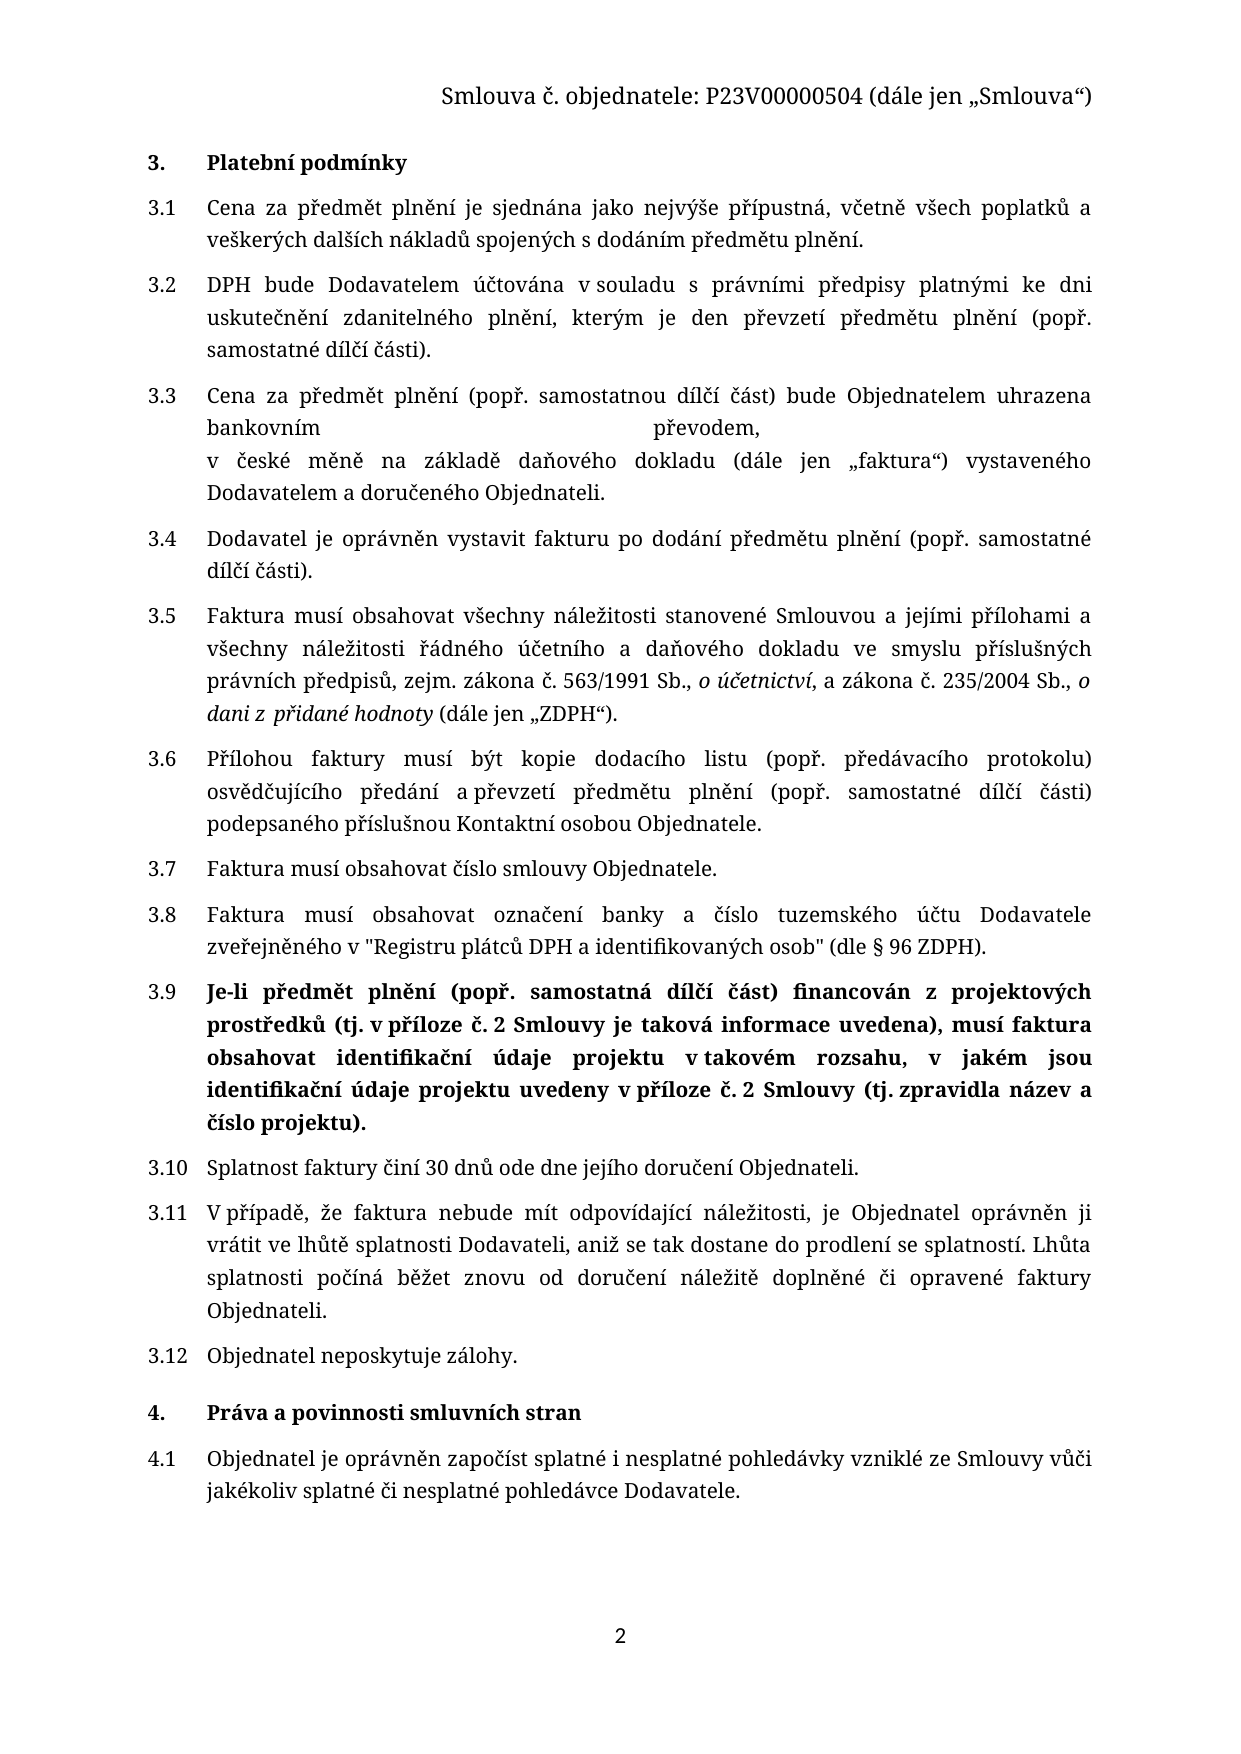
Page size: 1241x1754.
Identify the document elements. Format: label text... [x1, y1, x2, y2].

list V případě, že faktura nebude mít odpovídající náležitosti, je Objednatel oprávněn ji vrátit ve lhůtě splatnosti Dodavateli, aniž se tak dostane do prodlení se splatností. Lhůta splatnosti počíná běžet znovu od doručení náležitě doplněné či opravené faktury Objednateli. [148, 1198, 1093, 1324]
list Je-li předmět plnění (popř. samostatná dílčí část) financován z projektových prostředků (tj. v příloze č. 2 Smlouvy je taková informace uvedena), musí faktura obsahovat identifikační údaje projektu v takovém rozsahu, v jakém jsou identifikační údaje projektu uvedeny v příloze č. 2 Smlouvy (tj. zpravidla název a číslo projektu). [148, 977, 1093, 1136]
list Přílohou faktury musí být kopie dodacího listu (popř. předávacího protokolu) osvědčujícího předání a převzetí předmětu plnění (popř. samostatné dílčí části) podepsaného příslušnou Kontaktní osobou Objednatele. [148, 744, 1093, 838]
list Platební podmínky [148, 148, 1093, 176]
list Faktura musí obsahovat označení banky a číslo tuzemského účtu Dodavatele zveřejněného v "Registru plátců DPH a identifikovaných osob" (dle § 96 ZDPH). [148, 900, 1093, 961]
list Cena za předmět plnění (popř. samostatnou dílčí část) bude Objednatelem uhrazena bankovním převodem, v české měně na základě daňového dokladu (dále jen „faktura“) vystaveného Dodavatelem a doručeného Objednateli. [148, 381, 1093, 507]
list Objednatel je oprávněn započíst splatné i nesplatné pohledávky vzniklé ze Smlouvy vůči jakékoliv splatné či nesplatné pohledávce Dodavatele. [148, 1444, 1093, 1505]
list Splatnost faktury činí 30 dnů ode dne jejího doručení Objednateli. [148, 1153, 1093, 1181]
list Faktura musí obsahovat číslo smlouvy Objednatele. [148, 854, 1093, 883]
list Objednatel neposkytuje zálohy. [148, 1341, 1093, 1369]
list Dodavatel je oprávněn vystavit fakturu po dodání předmětu plnění (popř. samostatné dílčí části). [148, 524, 1093, 585]
list Cena za předmět plnění je sjednána jako nejvýše přípustná, včetně všech poplatků a veškerých dalších nákladů spojených s dodáním předmětu plnění. [148, 193, 1093, 254]
list Faktura musí obsahovat všechny náležitosti stanovené Smlouvou a jejími přílohami a všechny náležitosti řádného účetního a daňového dokladu ve smyslu příslušných právních předpisů, zejm. zákona č. 563/1991 Sb., o účetnictví, a zákona č. 235/2004 Sb., o dani z přidané hodnoty (dále jen „ZDPH“). [148, 601, 1093, 728]
list DPH bude Dodavatelem účtována v souladu s právními předpisy platnými ke dni uskutečnění zdanitelného plnění, kterým je den převzetí předmětu plnění (popř. samostatné dílčí části). [148, 270, 1093, 364]
list Práva a povinnosti smluvních stran [148, 1398, 1093, 1427]
